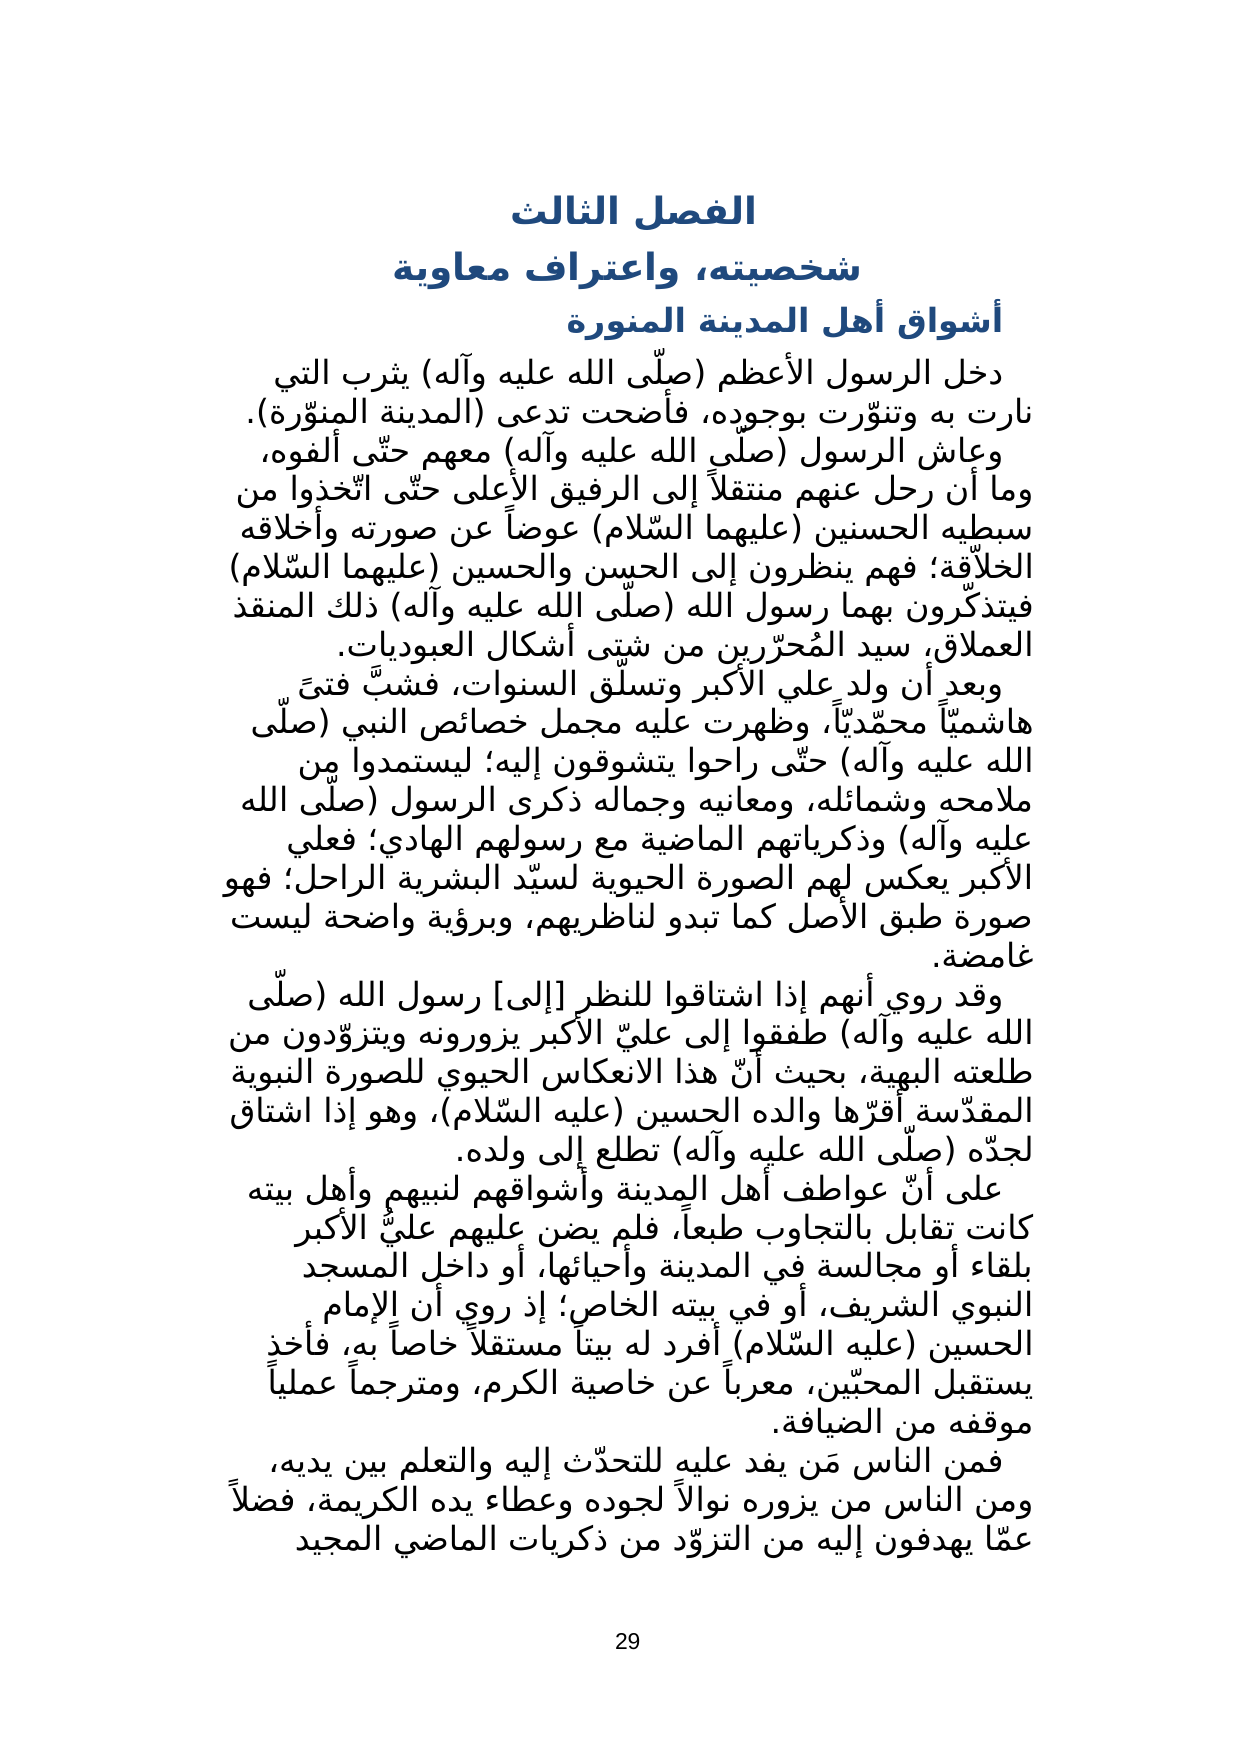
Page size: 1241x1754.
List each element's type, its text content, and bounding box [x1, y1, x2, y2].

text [222, 1441, 1033, 1558]
subtitle شخصيته، واعتراف معاوية [222, 246, 1033, 289]
text وعاش الرسول (صلّى الله عليه وآله) معهم حتّى ألفوه، وما أن رحل عنهم منتقلاً إلى الرفيق الأعلى حتّى اتّخذوا من سبطيه الحسنين (عليهما السّلام) عوضاً عن صورته وأخلاقه الخلاّقة؛ فهم ينظرون إلى الحسن والحسين (عليهما السّلام) فيتذكّرون بهما رسول الله (صلّى الله عليه وآله) ذلك المنقذ العملاق، سيد المُحرّرين من شتى أشكال العبوديات. [222, 431, 1033, 664]
subtitle الفصل الثالث [222, 190, 1033, 233]
text دخل الرسول الأعظم (صلّى الله عليه وآله) يثرب التي نارت به وتنوّرت بوجوده، فأضحت تدعى (المدينة المنوّرة). [222, 353, 1033, 431]
text على أنّ عواطف أهل المدينة وأشواقهم لنبيهم وأهل بيته كانت تقابل بالتجاوب طبعاً، فلم يضن عليهم عليُّ الأكبر بلقاء أو مجالسة في المدينة وأحيائها، أو داخل المسجد النبوي الشريف، أو في بيته الخاص؛ إذ روي أن الإمام الحسين (عليه السّلام) أفرد له بيتاً مستقلاً خاصاً به، فأخذ يستقبل المحبّين، معرباً عن خاصية الكرم، ومترجماً عملياً موقفه من الضيافة. [222, 1169, 1033, 1441]
subtitle أشواق أهل المدينة المنورة [222, 302, 1033, 341]
text وبعد أن ولد علي الأكبر وتسلّق السنوات، فشبَّ فتىً هاشميّاً محمّديّاً، وظهرت عليه مجمل خصائص النبي (صلّى الله عليه وآله) حتّى راحوا يتشوقون إليه؛ ليستمدوا من ملامحه وشمائله، ومعانيه وجماله ذكرى الرسول (صلّى الله عليه وآله) وذكرياتهم الماضية مع رسولهم الهادي؛ فعلي الأكبر يعكس لهم الصورة الحيوية لسيّد البشرية الراحل؛ فهو صورة طبق الأصل كما تبدو لناظريهم، وبرؤية واضحة ليست غامضة. [222, 664, 1033, 975]
text وقد روي أنهم إذا اشتاقوا للنظر [إلى] رسول الله (صلّى الله عليه وآله) طفقوا إلى عليّ الأكبر يزورونه ويتزوّدون من طلعته البهية، بحيث أنّ هذا الانعكاس الحيوي للصورة النبوية المقدّسة أقرّها والده الحسين (عليه السّلام)، وهو إذا اشتاق لجدّه (صلّى الله عليه وآله) تطلع إلى ولده. [222, 975, 1033, 1169]
